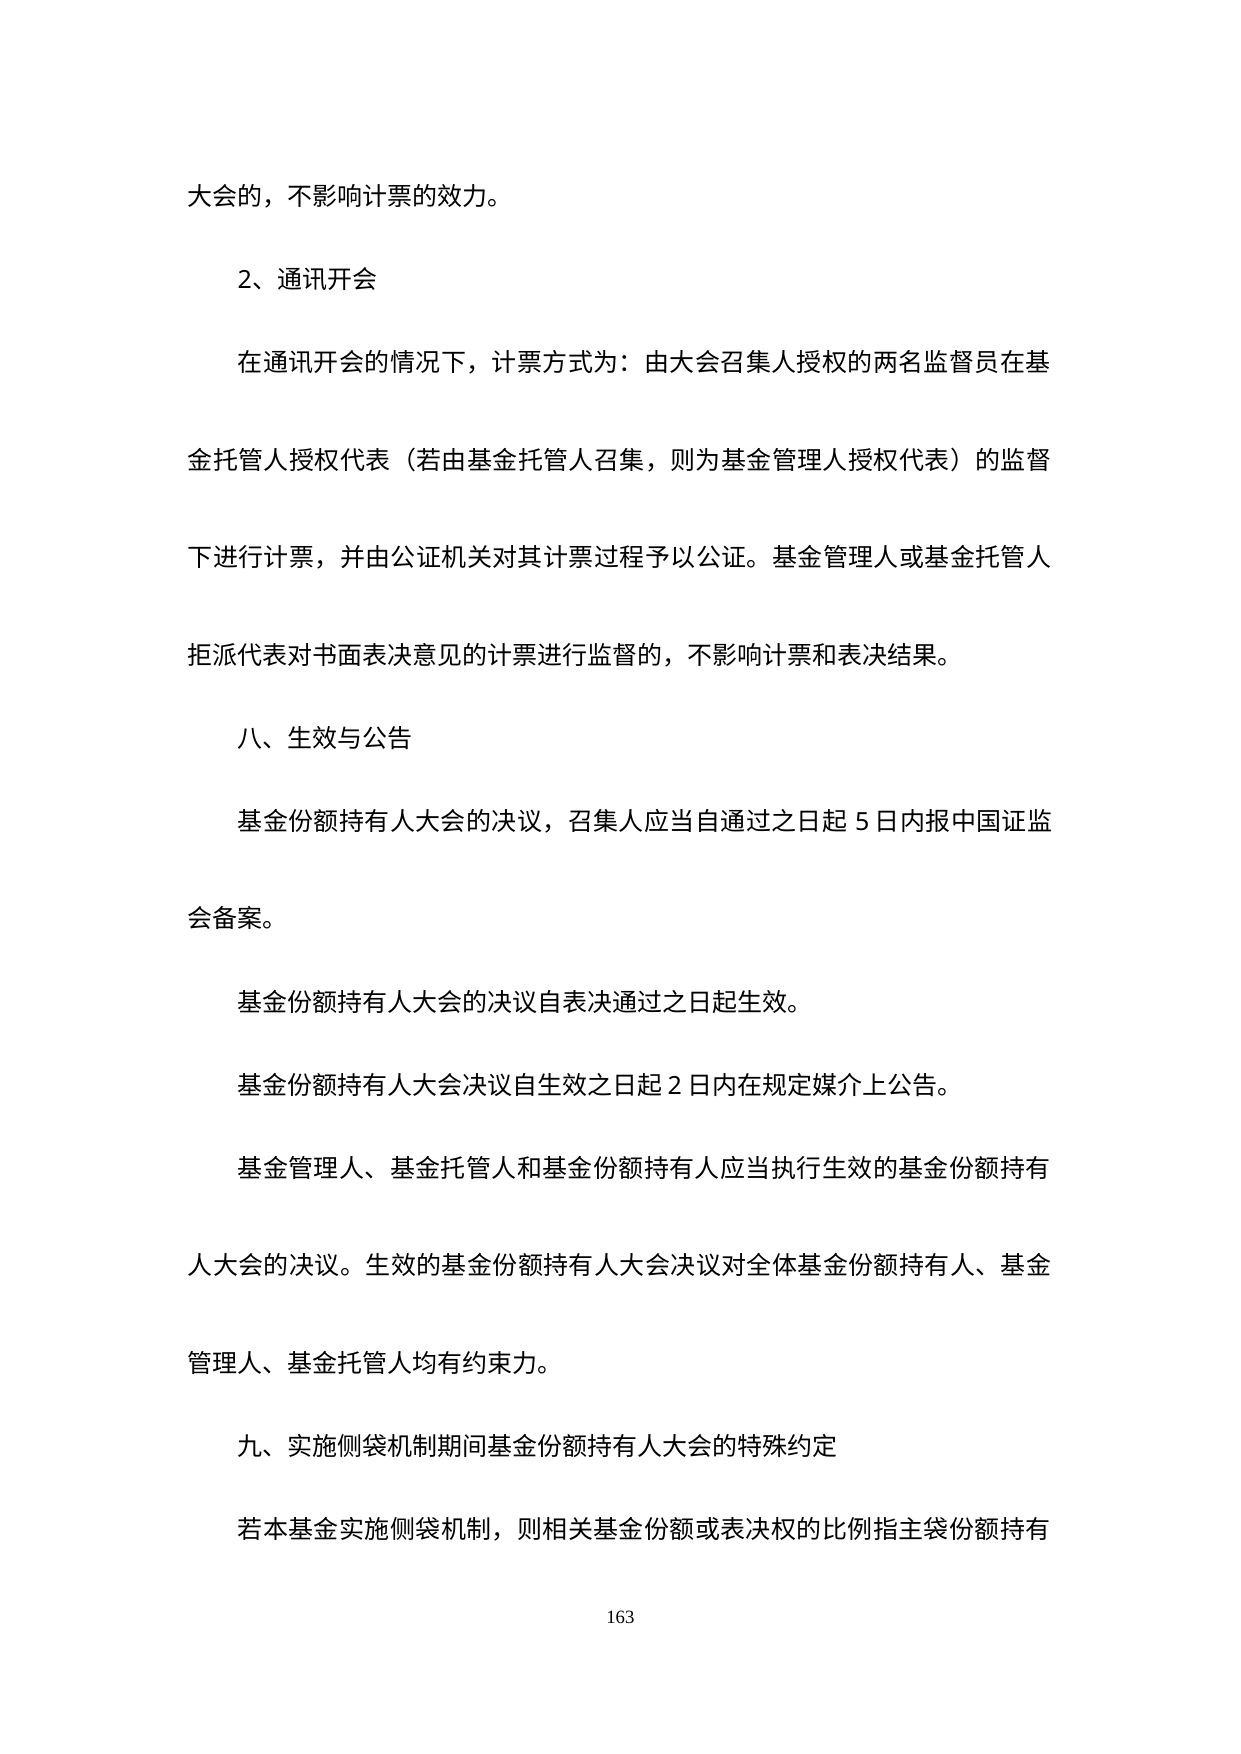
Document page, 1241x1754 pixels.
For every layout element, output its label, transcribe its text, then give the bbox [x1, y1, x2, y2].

text 九、实施侧袋机制期间基金份额持有人大会的特殊约定 [187, 1412, 1053, 1477]
text 八、生效与公告 [187, 704, 1053, 769]
text 基金管理人、基金托管人和基金份额持有人应当执行生效的基金份额持有人大会的决议。生效的基金份额持有人大会决议对全体基金份额持有人、基金管理人、基金托管人均有约束力。 [187, 1134, 1053, 1394]
text 基金份额持有人大会的决议自表决通过之日起生效。 [187, 968, 1053, 1033]
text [187, 1495, 1053, 1560]
text 2、通讯开会 [187, 245, 1053, 310]
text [187, 162, 1053, 227]
text 基金份额持有人大会的决议，召集人应当自通过之日起5日内报中国证监会备案。 [187, 787, 1053, 949]
text 基金份额持有人大会决议自生效之日起2日内在规定媒介上公告。 [187, 1051, 1053, 1116]
text 在通讯开会的情况下，计票方式为：由大会召集人授权的两名监督员在基金托管人授权代表（若由基金托管人召集，则为基金管理人授权代表）的监督下进行计票，并由公证机关对其计票过程予以公证。基金管理人或基金托管人拒派代表对书面表决意见的计票进行监督的，不影响计票和表决结果。 [187, 328, 1053, 686]
